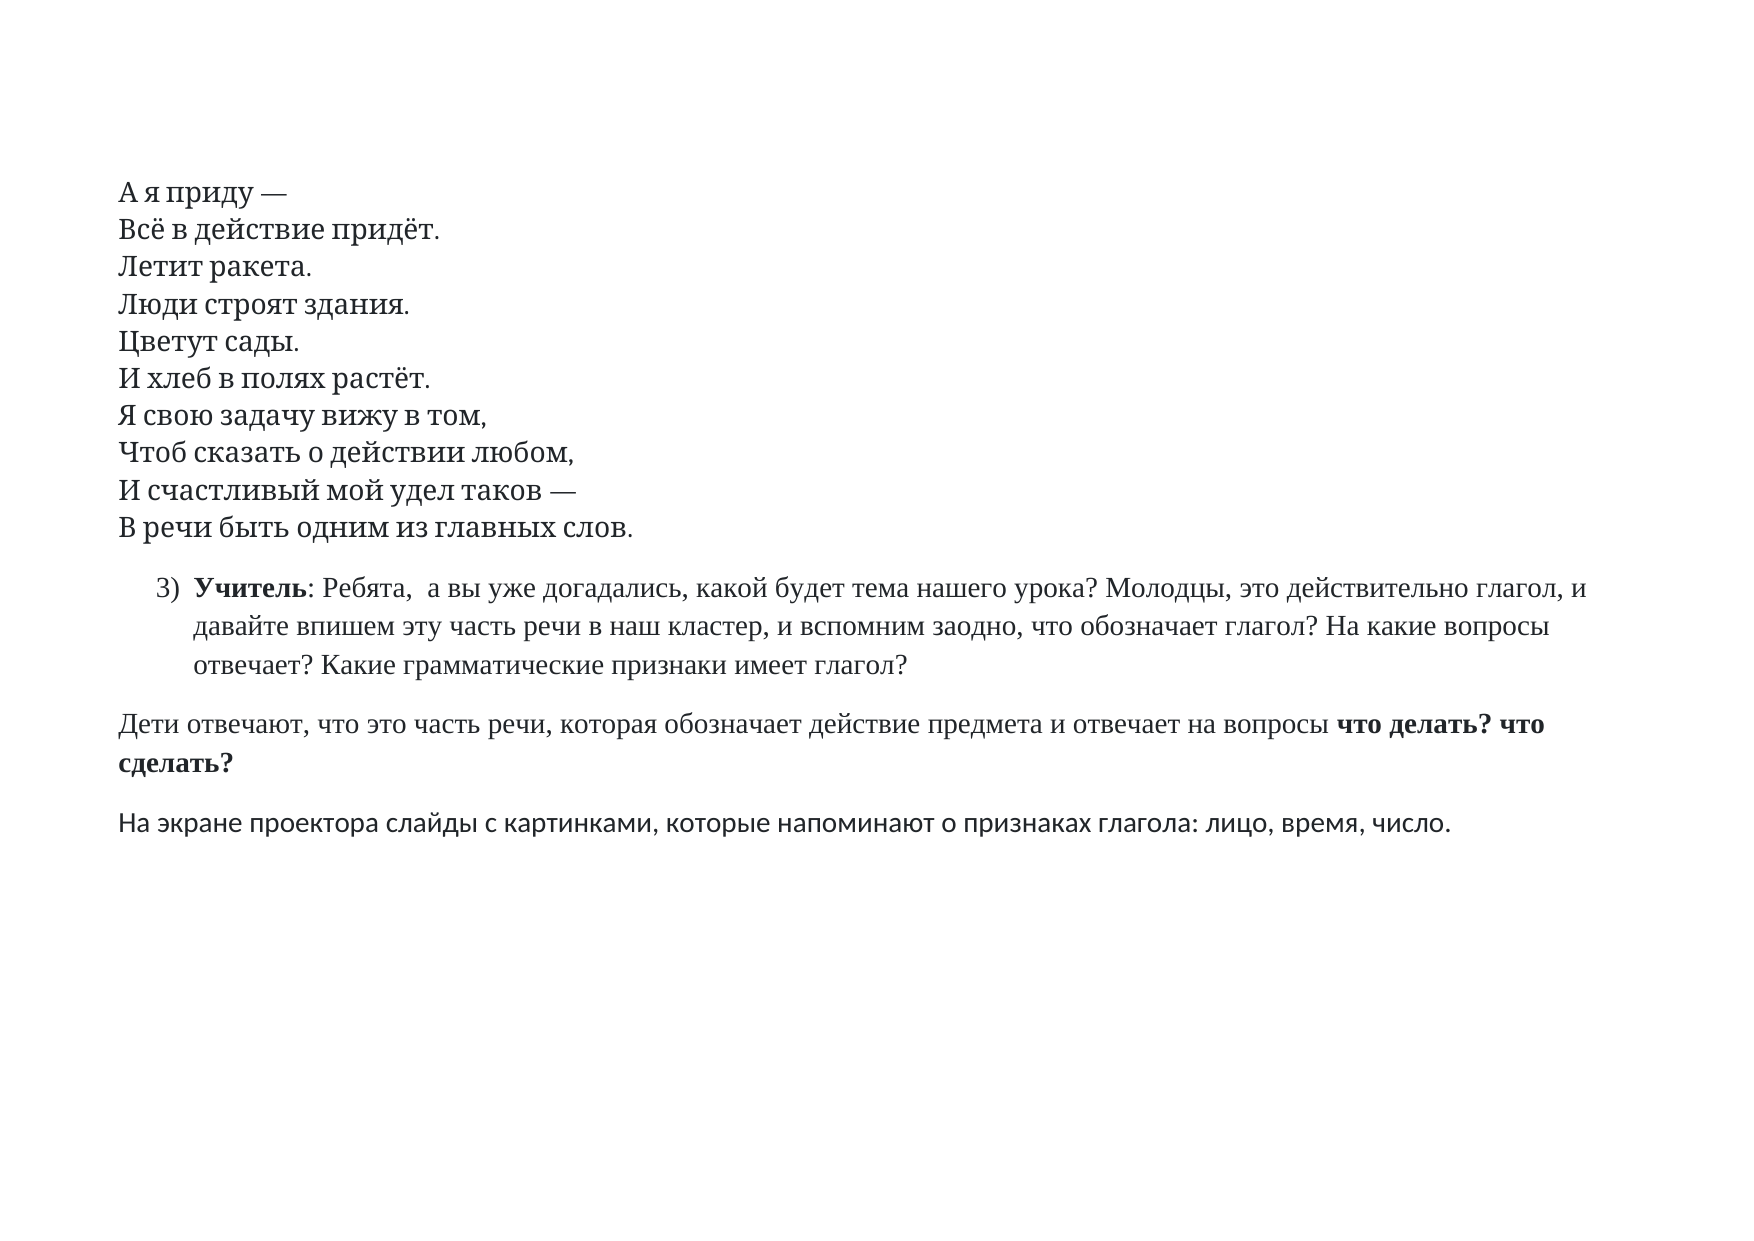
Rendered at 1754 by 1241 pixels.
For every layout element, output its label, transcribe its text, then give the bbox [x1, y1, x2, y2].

list Учитель: Ребята, а вы уже догадались, какой будет тема нашего урока? Молодцы, это действительно глагол, и давайте впишем эту часть речи в наш кластер, и вспомним заодно, что обозначает глагол? На какие вопросы отвечает? Какие грамматические признаки имеет глагол? [156, 570, 1636, 681]
text Дети отвечают, что это часть речи, которая обозначает действие предмета и отвечает на вопросы что делать? что сделать? [118, 706, 1636, 778]
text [118, 177, 1636, 544]
text На экране проектора слайды с картинками, которые напоминают о признаках глагола: лицо, время, число. [118, 804, 1636, 840]
